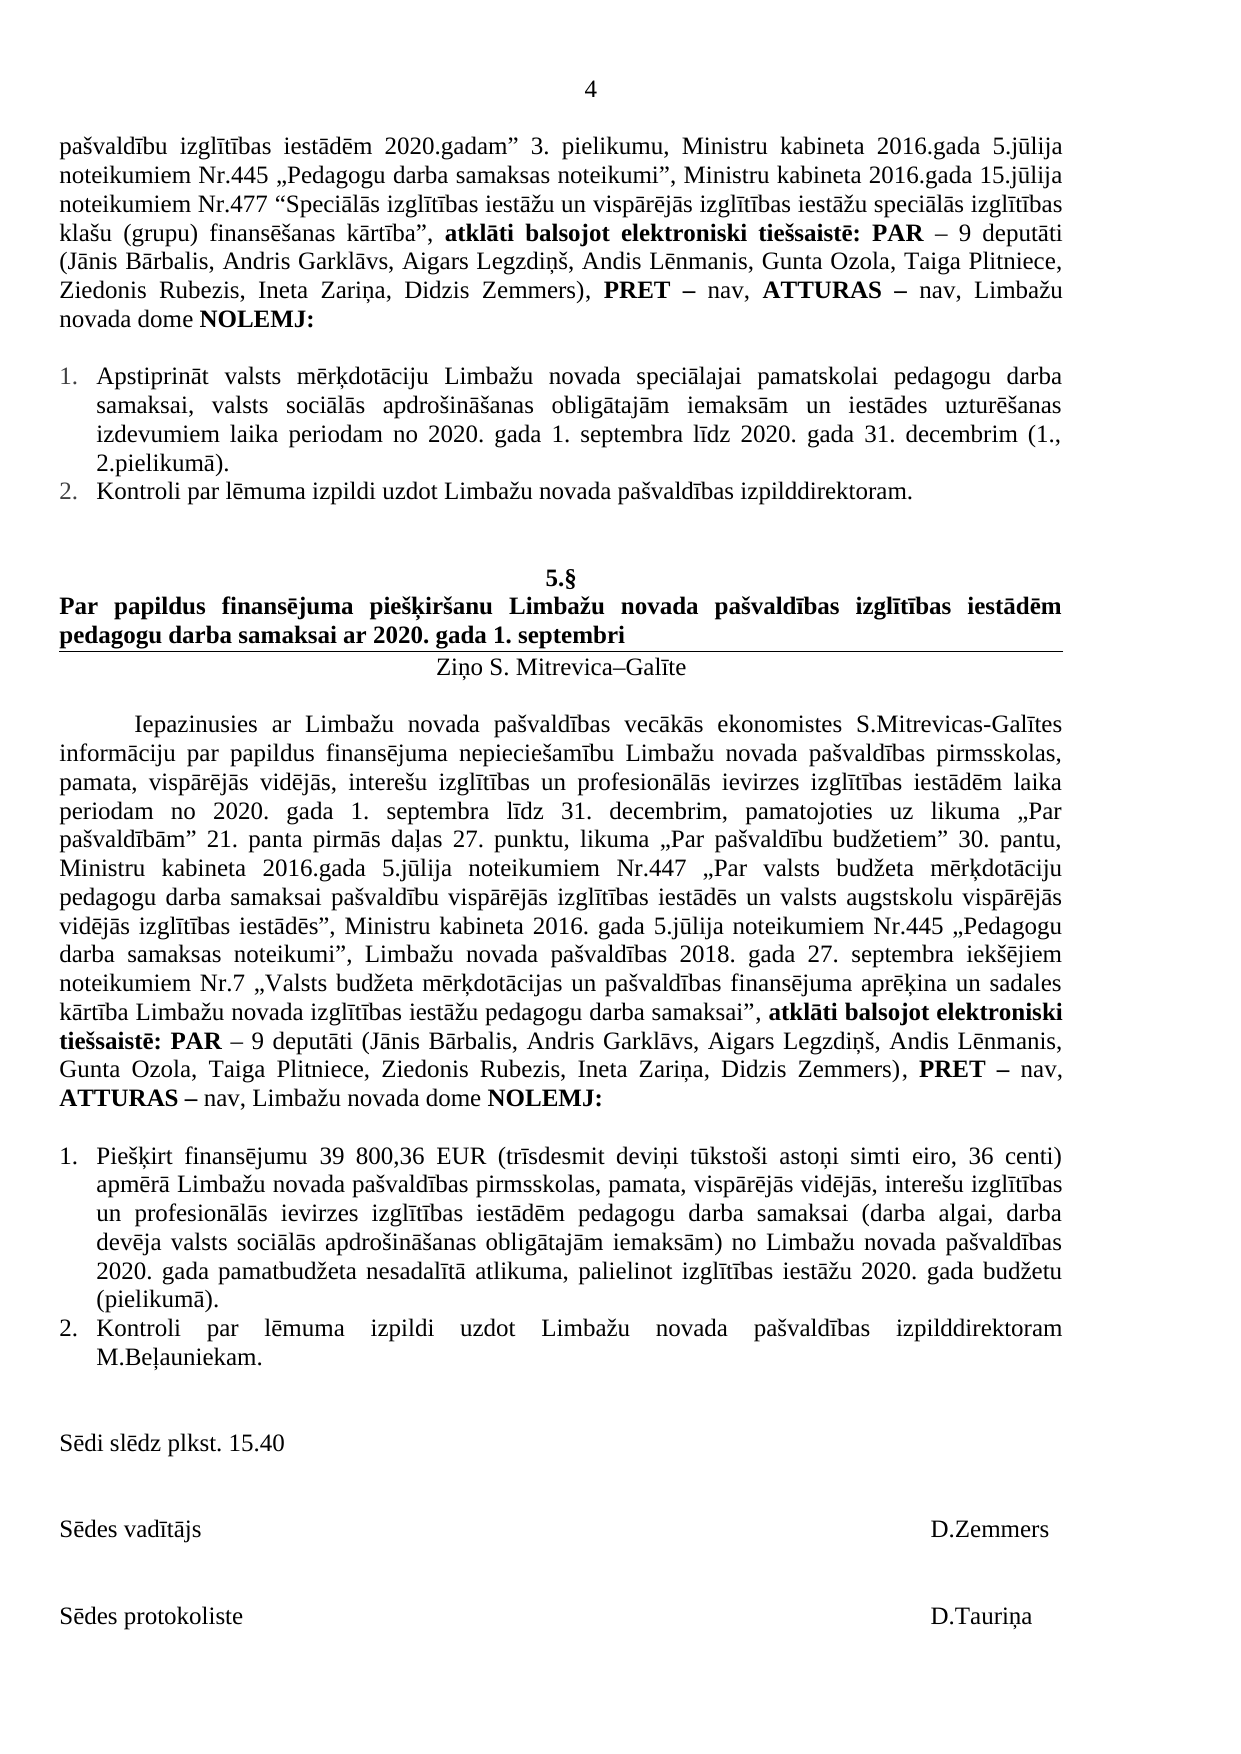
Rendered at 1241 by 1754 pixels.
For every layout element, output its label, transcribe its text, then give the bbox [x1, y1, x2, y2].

text Iepazinusies ar Limbažu novada pašvaldības vecākās ekonomistes S.Mitrevicas-Galītes informāciju par papildus finansējuma nepieciešamību Limbažu novada pašvaldības pirmsskolas, pamata, vispārējās vidējās, interešu izglītības un profesionālās ievirzes izglītības iestādēm laika periodam no 2020. gada 1. septembra līdz 31. decembrim, pamatojoties uz likuma „Par pašvaldībām” 21. panta pirmās daļas 27. punktu, likuma „Par pašvaldību budžetiem” 30. pantu, Ministru kabineta 2016.gada 5.jūlija noteikumiem Nr.447 „Par valsts budžeta mērķdotāciju pedagogu darba samaksai pašvaldību vispārējās izglītības iestādēs un valsts augstskolu vispārējās vidējās izglītības iestādēs”, Ministru kabineta 2016. gada 5.jūlija noteikumiem Nr.445 „Pedagogu darba samaksas noteikumi”, Limbažu novada pašvaldības 2018. gada 27. septembra iekšējiem noteikumiem Nr.7 „Valsts budžeta mērķdotācijas un pašvaldības finansējuma aprēķina un sadales kārtība Limbažu novada izglītības iestāžu pedagogu darba samaksai”, atklāti balsojot elektroniski tiešsaistē: PAR – 9 deputāti (Jānis Bārbalis, Andris Garklāvs, Aigars Legzdiņš, Andis Lēnmanis, Gunta Ozola, Taiga Plitniece, Ziedonis Rubezis, Ineta Zariņa, Didzis Zemmers), PRET – nav, ATTURAS – nav, Limbažu novada dome NOLEMJ: [59, 709, 1063, 1112]
text Par papildus finansējuma piešķiršanu Limbažu novada pašvaldības izglītības iestādēm pedagogu darba samaksai ar 2020. gada 1. septembri [59, 591, 1063, 651]
list Piešķirt finansējumu 39 800,36 EUR (trīsdesmit deviņi tūkstoši astoņi simti eiro, 36 centi) apmērā Limbažu novada pašvaldības pirmsskolas, pamata, vispārējās vidējās, interešu izglītības un profesionālās ievirzes izglītības iestādēm pedagogu darba samaksai (darba algai, darba devēja valsts sociālās apdrošināšanas obligātajām iemaksām) no Limbažu novada pašvaldības 2020. gada pamatbudžeta nesadalītā atlikuma, palielinot izglītības iestāžu 2020. gada budžetu (pielikumā). [59, 1141, 1063, 1313]
list Kontroli par lēmuma izpildi uzdot Limbažu novada pašvaldības izpilddirektoram M.Beļauniekam. [59, 1313, 1063, 1371]
text Ziņo S. Mitrevica–Galīte [59, 652, 1063, 681]
text 5.§ [59, 563, 1063, 591]
text Sēdes vadītājs D.Zemmers [59, 1514, 1063, 1543]
list Apstiprināt valsts mērķdotāciju Limbažu novada speciālajai pamatskolai pedagogu darba samaksai, valsts sociālās apdrošināšanas obligātajām iemaksām un iestādes uzturēšanas izdevumiem laika periodam no 2020. gada 1. septembra līdz 2020. gada 31. decembrim (1., 2.pielikumā). [59, 361, 1063, 476]
text Sēdes protokoliste D.Tauriņa [59, 1601, 1063, 1629]
text Sēdi slēdz plkst. 15.40 [59, 1428, 1063, 1457]
list Kontroli par lēmuma izpildi uzdot Limbažu novada pašvaldības izpilddirektoram. [59, 476, 1063, 505]
